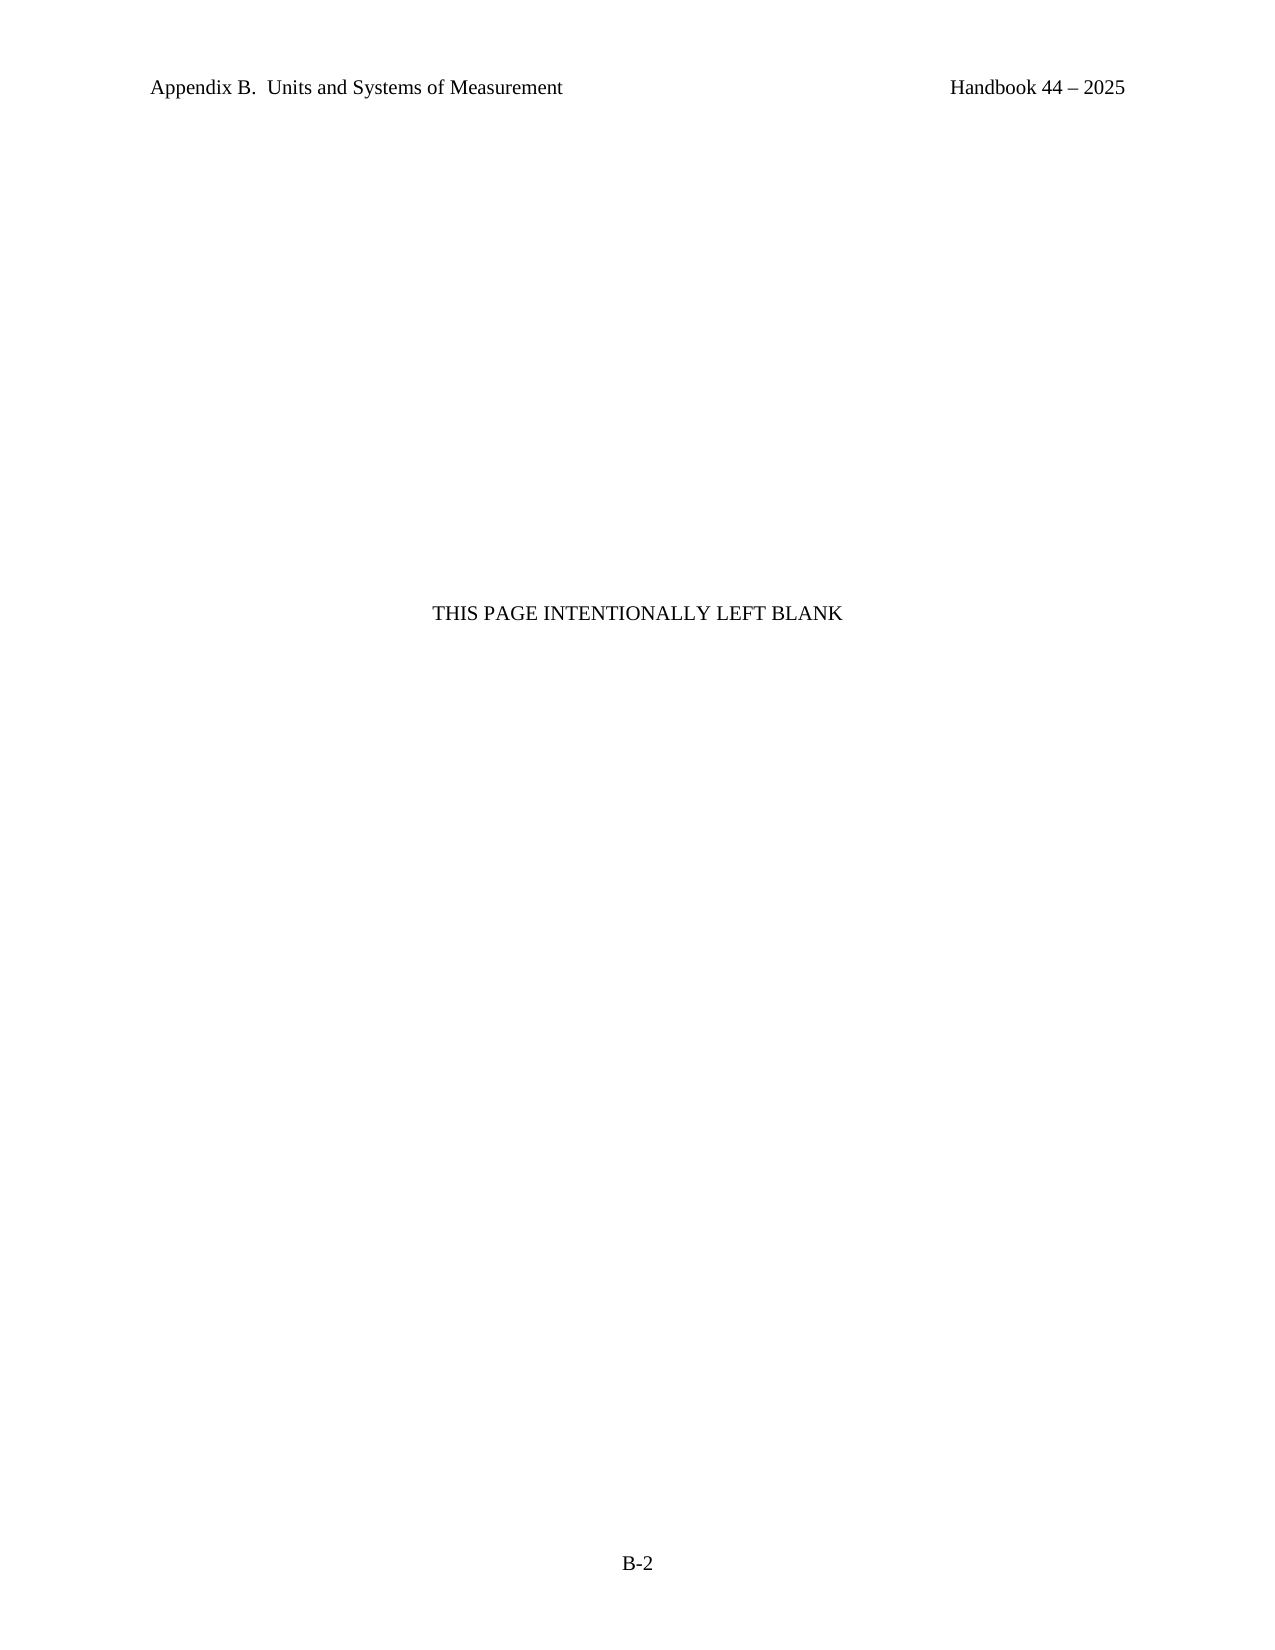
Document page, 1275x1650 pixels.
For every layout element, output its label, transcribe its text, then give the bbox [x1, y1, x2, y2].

text THIS PAGE INTENTIONALLY LEFT BLANK [150, 601, 1125, 624]
